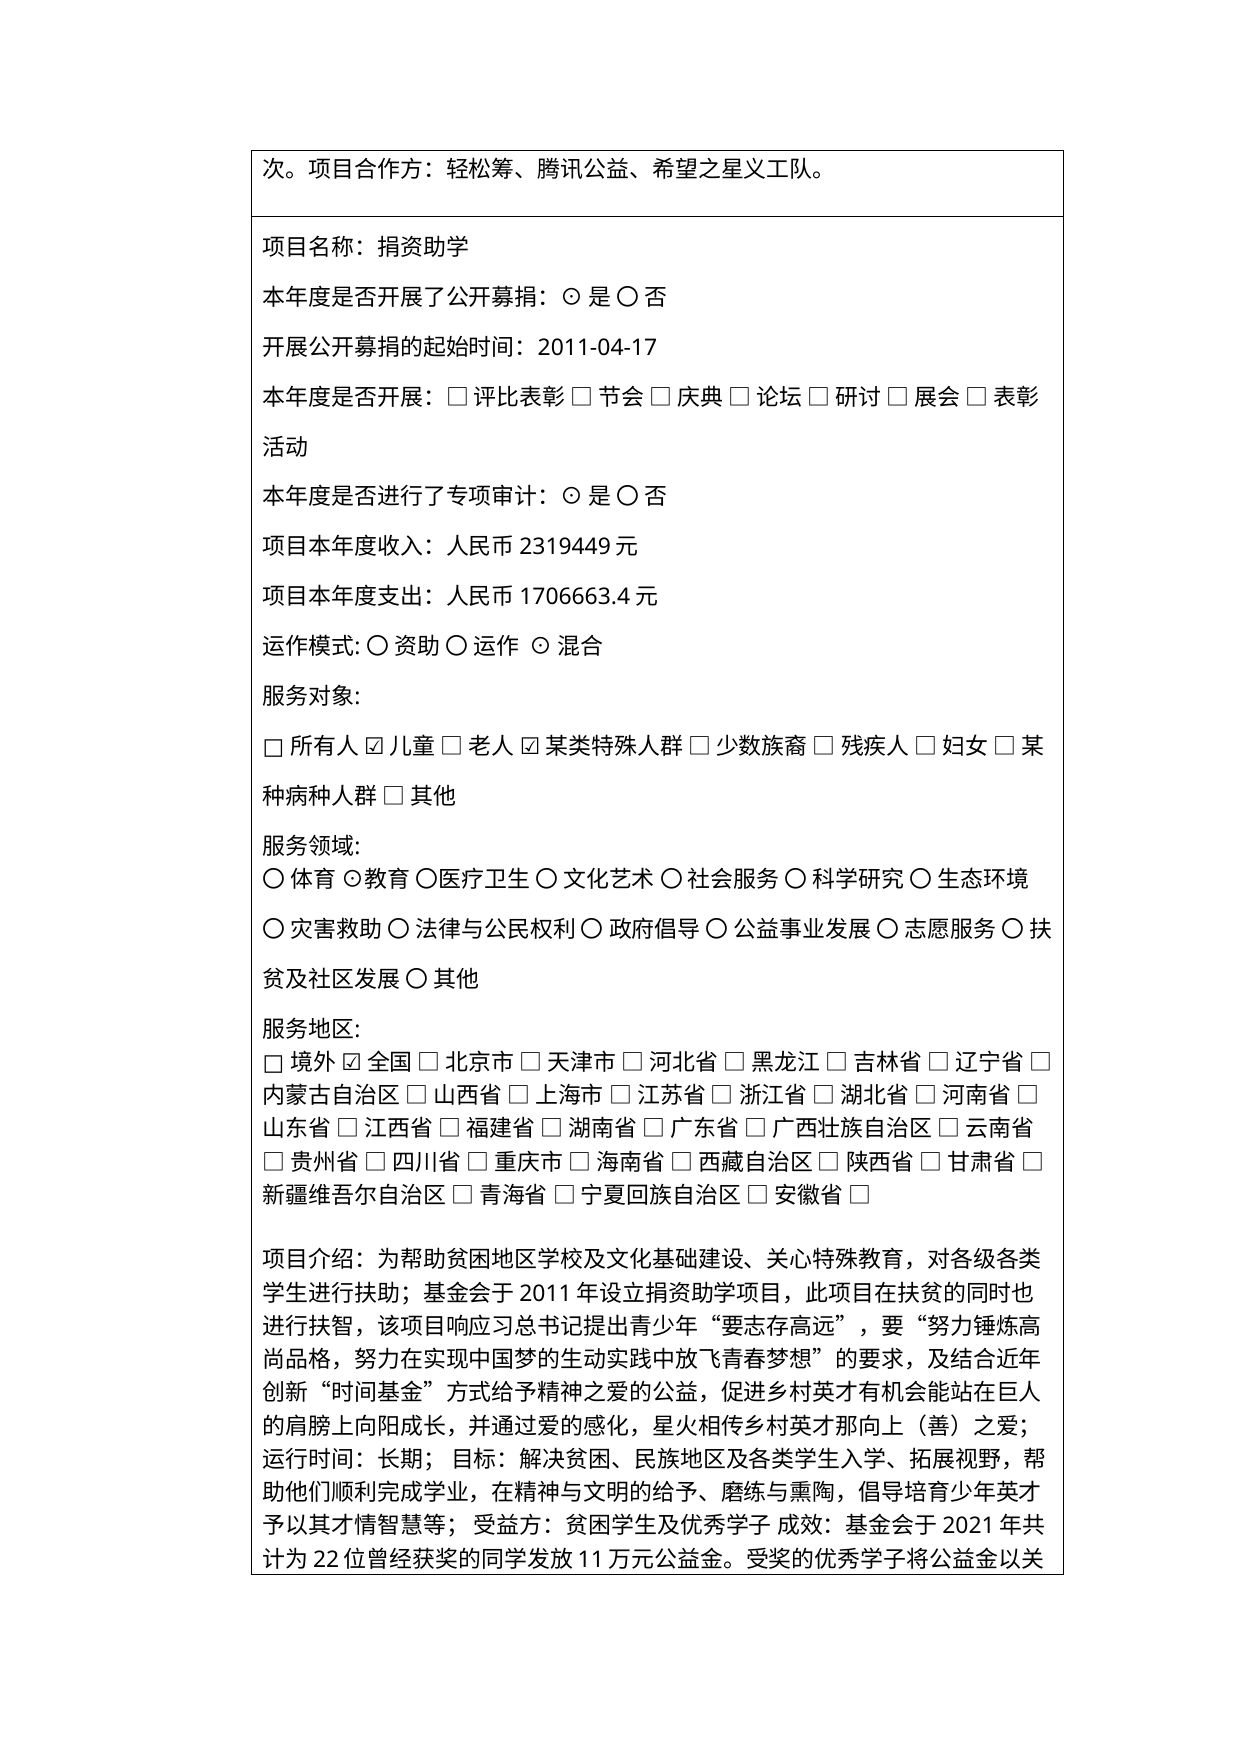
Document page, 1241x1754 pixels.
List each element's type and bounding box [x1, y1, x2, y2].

table_cell [252, 217, 1063, 1574]
table_cell [252, 151, 1063, 216]
